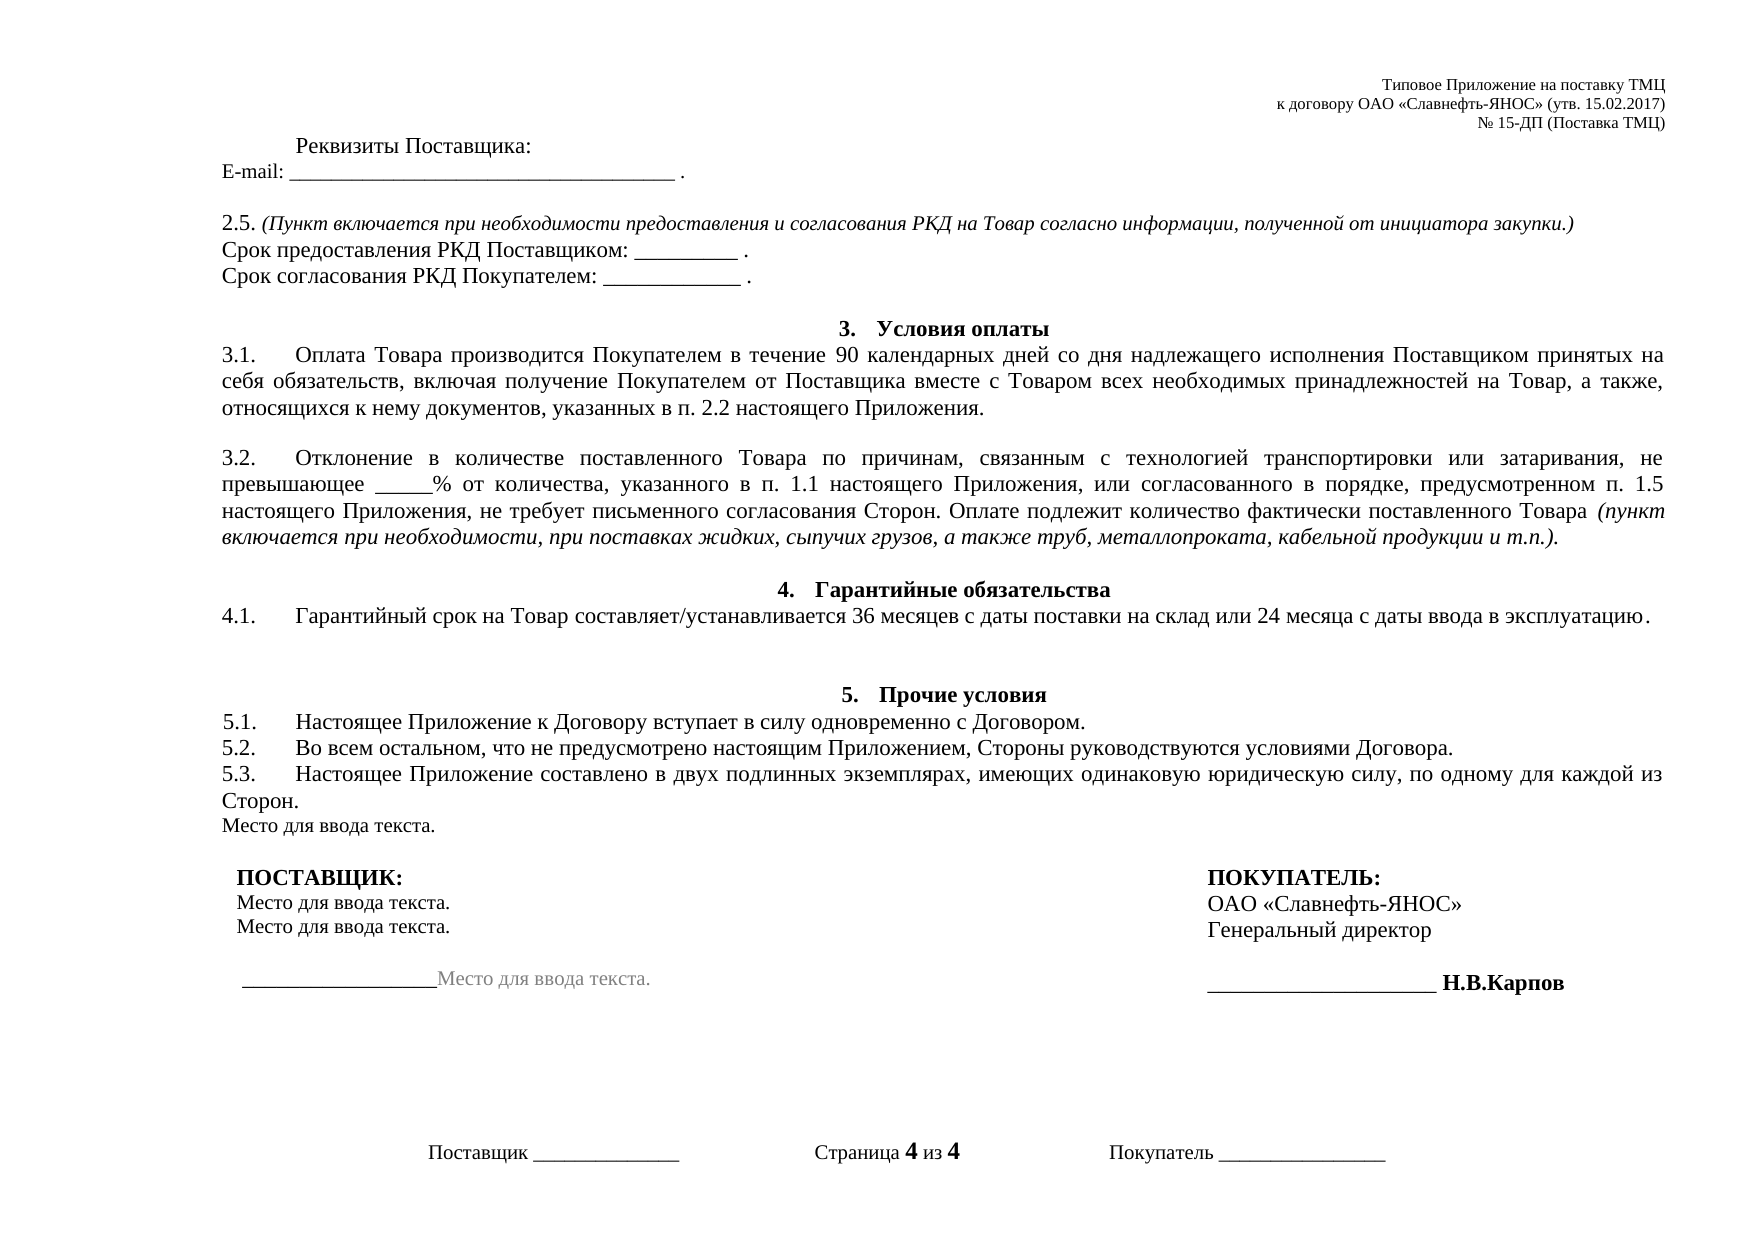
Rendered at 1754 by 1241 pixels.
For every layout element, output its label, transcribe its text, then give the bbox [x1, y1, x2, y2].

text 5.1. Настоящее Приложение к Договору вступает в силу одновременно с Договором. [223, 708, 1665, 734]
table_header ПОКУПАТЕЛЬ: ОАО «Славнефть-ЯНОС» Генеральный директор ____________________ [1196, 864, 1734, 1018]
list Условия оплаты [223, 315, 1665, 341]
text 3.1. [222, 341, 1665, 420]
table_header ПОСТАВЩИК: [135, 864, 1196, 1018]
text 5.3. Настоящее Приложение составлено в двух подлинных экземплярах, имеющих одинаковую юридическую силу, по одному для каждой из Сторон. [222, 760, 1665, 813]
text 5.2. Во всем остальном, что не предусмотрено настоящим Приложением, Стороны руководствуются условиями Договора. [222, 734, 1665, 760]
list Прочие условия [223, 681, 1665, 708]
text 4.1. Гарантийный срок на Товар . [207, 602, 1665, 629]
list Гарантийные обязательства [223, 576, 1665, 602]
